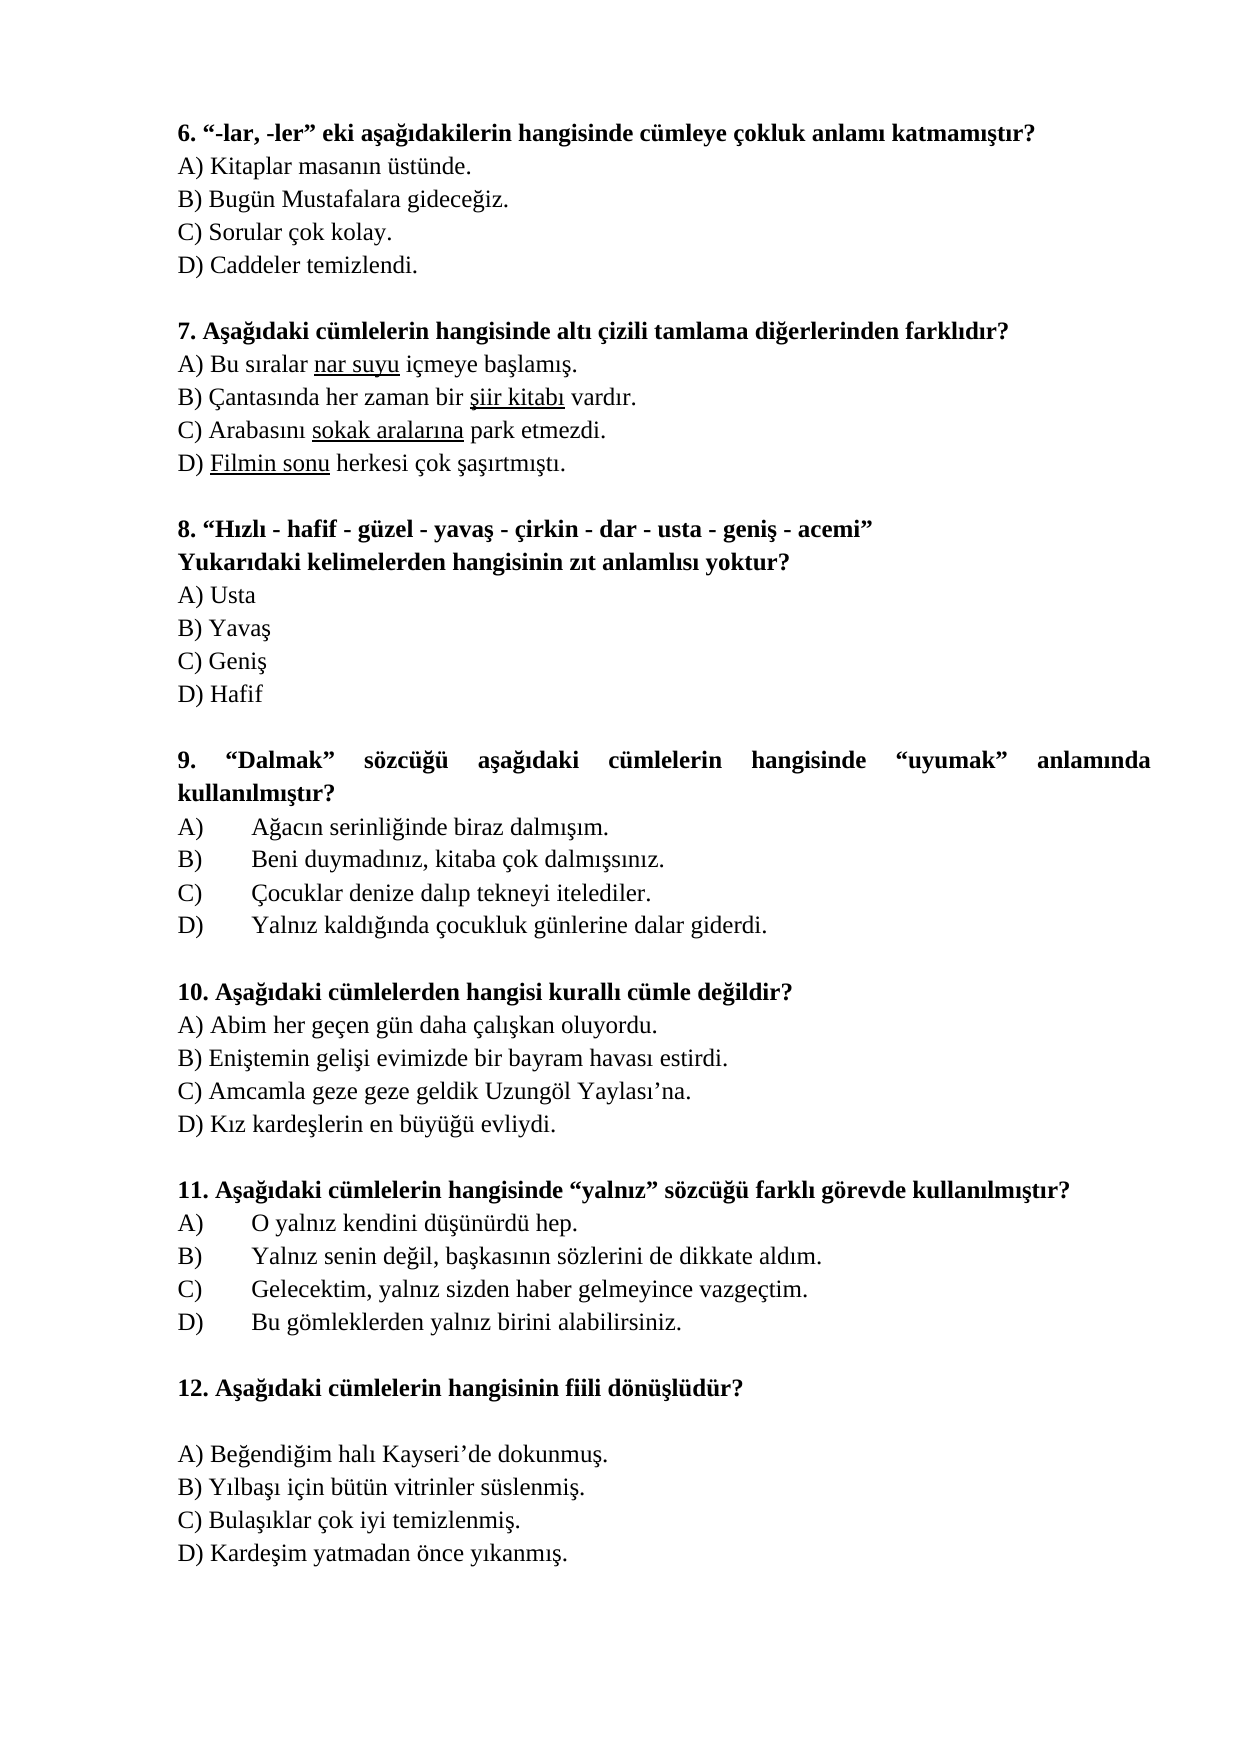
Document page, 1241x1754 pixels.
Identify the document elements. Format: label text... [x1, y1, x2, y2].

text B) Bugün Mustafalara gideceğiz. [177, 184, 1152, 213]
text A) Kitaplar masanın üstünde. [177, 151, 1152, 180]
list Gelecektim, yalnız sizden haber gelmeyince vazgeçtim. [177, 1274, 1152, 1303]
list Çocuklar denize dalıp tekneyi itelediler. [177, 878, 1152, 906]
text Yukarıdaki kelimelerden hangisinin zıt anlamlısı yoktur? [177, 547, 1152, 576]
text 6. “-lar, -ler” eki aşağıdakilerin hangisinde cümleye çokluk anlamı katmamıştır? [177, 118, 1152, 147]
text 7. Aşağıdaki cümlelerin hangisinde altı çizili tamlama diğerlerinden farklıdır? [177, 316, 1152, 345]
list Aşağıdaki cümlelerin hangisinin fiili dönüşlüdür? [177, 1373, 1152, 1402]
text A) Usta [177, 580, 1152, 609]
text 8. “Hızlı - hafif - güzel - yavaş - çirkin - dar - usta - geniş - acemi” [177, 514, 1152, 543]
text 9. “Dalmak” sözcüğü aşağıdaki cümlelerin hangisinde “uyumak” anlamında kullanılmıştır? [177, 746, 1152, 807]
text B) Eniştemin gelişi evimizde bir bayram havası estirdi. [177, 1043, 1152, 1071]
list D) Kardeşim yatmadan önce yıkanmış. [177, 1538, 1152, 1567]
list B) Yılbaşı için bütün vitrinler süslenmiş. [177, 1472, 1152, 1501]
list C) Bulaşıklar çok iyi temizlenmiş. [177, 1505, 1152, 1534]
list Aşağıdaki cümlelerin hangisinde “yalnız” sözcüğü farklı görevde kullanılmıştır? [177, 1175, 1152, 1203]
text D) Kız kardeşlerin en büyüğü evliydi. [177, 1109, 1152, 1137]
text C) Arabasını sokak aralarına park etmezdi. [177, 415, 1152, 444]
list Bu gömleklerden yalnız birini alabilirsiniz. [177, 1307, 1152, 1336]
text D) Caddeler temizlendi. [177, 250, 1152, 279]
list Yalnız kaldığında çocukluk günlerine dalar giderdi. [177, 911, 1152, 939]
text C) Sorular çok kolay. [177, 217, 1152, 246]
text 10. Aşağıdaki cümlelerden hangisi kurallı cümle değildir? [177, 977, 1152, 1005]
text D) Hafif [177, 679, 1152, 708]
list A) Beğendiğim halı Kayseri’de dokunmuş. [177, 1439, 1152, 1468]
list Ağacın serinliğinde biraz dalmışım. [177, 812, 1152, 840]
text C) Geniş [177, 646, 1152, 675]
text B) Yavaş [177, 613, 1152, 642]
list Yalnız senin değil, başkasının sözlerini de dikkate aldım. [177, 1241, 1152, 1269]
text A) Abim her geçen gün daha çalışkan oluyordu. [177, 1010, 1152, 1038]
list O yalnız kendini düşünürdü hep. [177, 1208, 1152, 1237]
text C) Amcamla geze geze geldik Uzungöl Yaylası’na. [177, 1076, 1152, 1104]
list Beni duymadınız, kitaba çok dalmışsınız. [177, 844, 1152, 873]
text B) Çantasında her zaman bir şiir kitabı vardır. [177, 382, 1152, 411]
text D) Filmin sonu herkesi çok şaşırtmıştı. [177, 448, 1152, 477]
text A) Bu sıralar nar suyu içmeye başlamış. [177, 349, 1152, 378]
